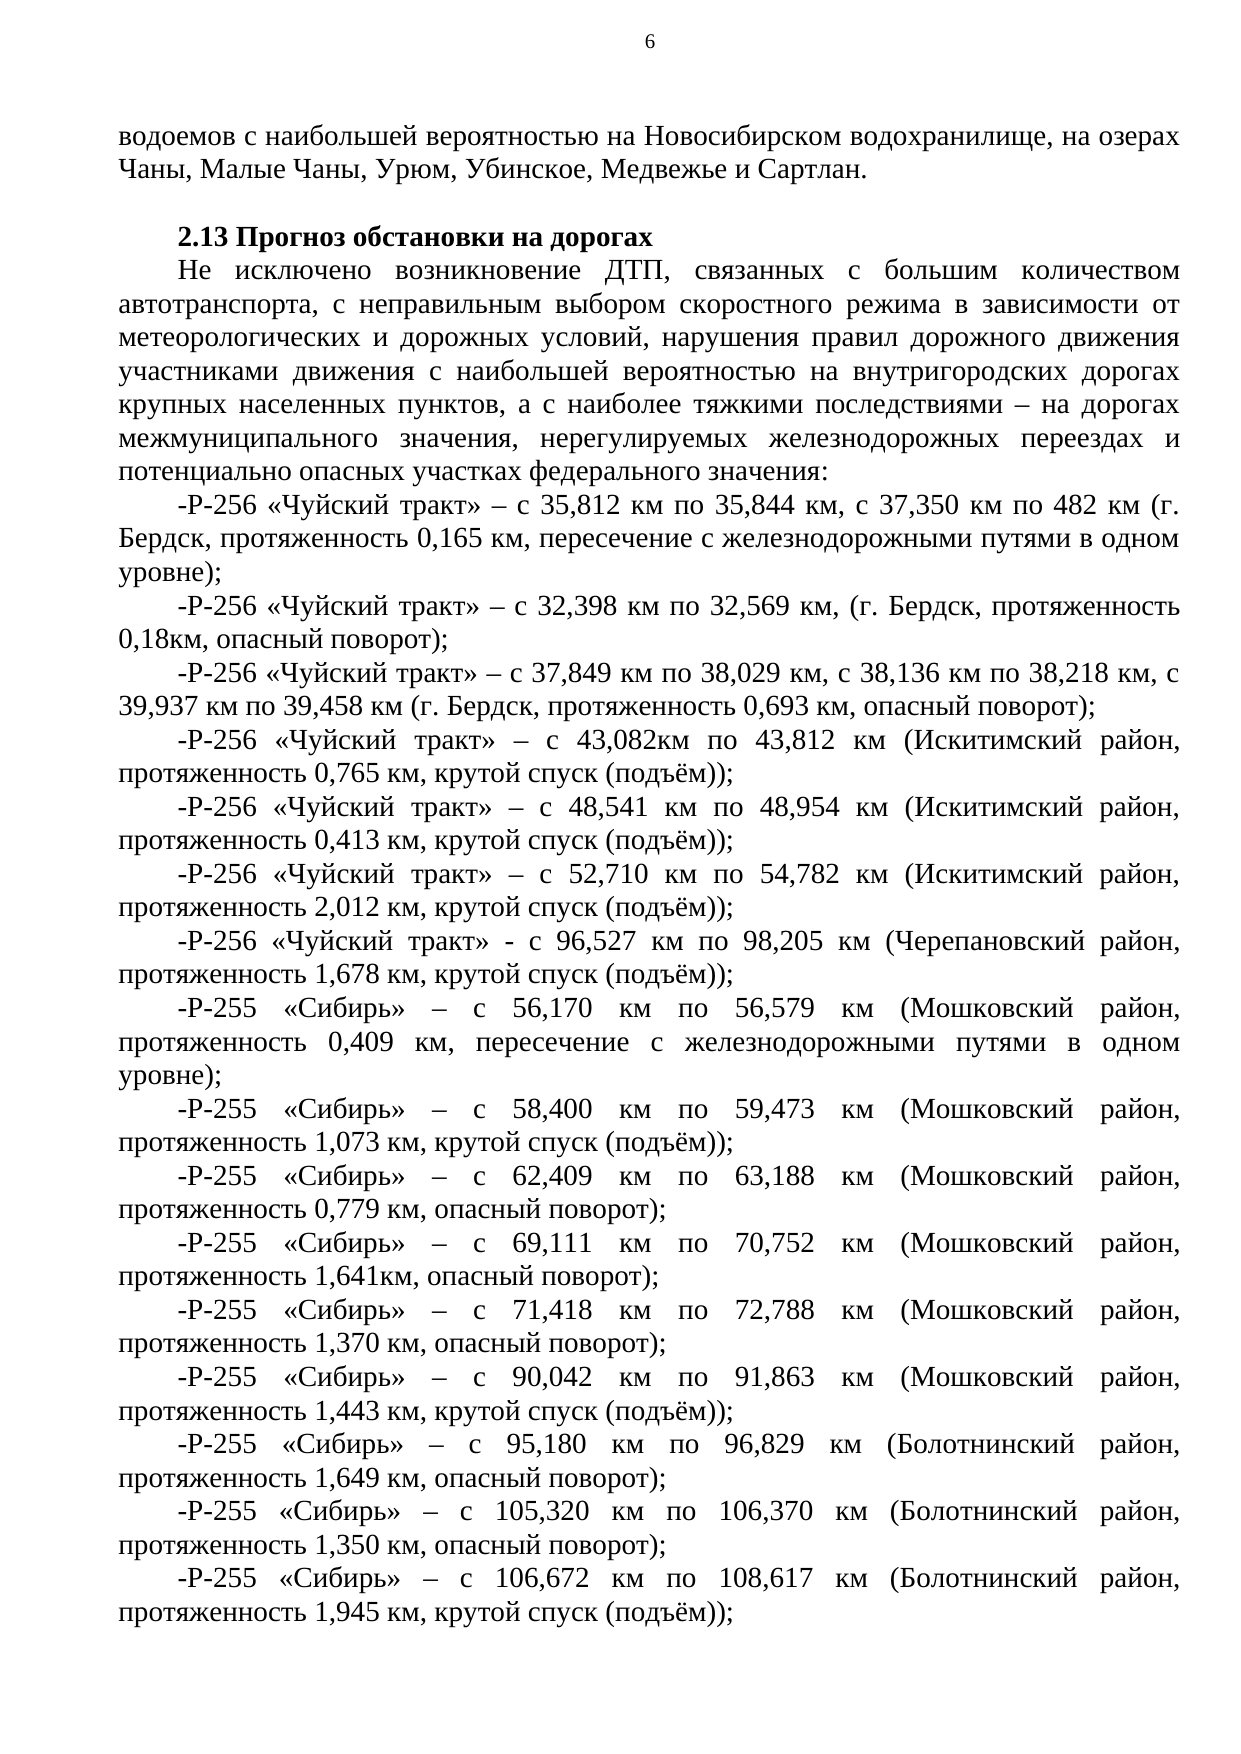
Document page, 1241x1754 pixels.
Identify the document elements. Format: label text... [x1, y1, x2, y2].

text -Р-255 «Сибирь» – с 106,672 км по 108,617 км (Болотнинский район, протяженность 1,945 км, крутой спуск (подъём)); [118, 1560, 1181, 1627]
text -Р-255 «Сибирь» – с 71,418 км по 72,788 км (Мошковский район, протяженность 1,370 км, опасный поворот); [118, 1292, 1181, 1359]
text -Р-256 «Чуйский тракт» – с 48,541 км по 48,954 км (Искитимский район, протяженность 0,413 км, крутой спуск (подъём)); [118, 789, 1181, 856]
text -Р-256 «Чуйский тракт» – с 32,398 км по 32,569 км, (г. Бердск, протяженность 0,18км, опасный поворот); [118, 588, 1181, 655]
text -Р-255 «Сибирь» – с 105,320 км по 106,370 км (Болотнинский район, протяженность 1,350 км, опасный поворот); [118, 1493, 1181, 1560]
text -Р-256 «Чуйский тракт» - с 96,527 км по 98,205 км (Черепановский район, протяженность 1,678 км, крутой спуск (подъём)); [118, 923, 1181, 990]
text -Р-256 «Чуйский тракт» – с 35,812 км по 35,844 км, с 37,350 км по 482 км (г. Бердск, протяженность 0,165 км, пересечение с железнодорожными путями в одном уровне); [118, 487, 1181, 588]
text -Р-255 «Сибирь» – с 56,170 км по 56,579 км (Мошковский район, протяженность 0,409 км, пересечение с железнодорожными путями в одном уровне); [118, 990, 1181, 1091]
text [118, 118, 1181, 185]
text Не исключено возникновение ДТП, связанных с большим количеством автотранспорта, с неправильным выбором скоростного режима в зависимости от метеорологических и дорожных условий, нарушения правил дорожного движения участниками движения с наибольшей вероятностью на внутригородских дорогах крупных населенных пунктов, а с наиболее тяжкими последствиями – на дорогах межмуниципального значения, нерегулируемых железнодорожных переездах и потенциально опасных участках федерального значения: [118, 252, 1181, 487]
text -Р-256 «Чуйский тракт» – с 43,082км по 43,812 км (Искитимский район, протяженность 0,765 км, крутой спуск (подъём)); [118, 722, 1181, 789]
text -Р-256 «Чуйский тракт» – с 52,710 км по 54,782 км (Искитимский район, протяженность 2,012 км, крутой спуск (подъём)); [118, 856, 1181, 923]
text -Р-256 «Чуйский тракт» – с 37,849 км по 38,029 км, с 38,136 км по 38,218 км, с 39,937 км по 39,458 км (г. Бердск, протяженность 0,693 км, опасный поворот); [118, 655, 1181, 722]
text -Р-255 «Сибирь» – с 69,111 км по 70,752 км (Мошковский район, протяженность 1,641км, опасный поворот); [118, 1225, 1181, 1292]
text -Р-255 «Сибирь» – с 62,409 км по 63,188 км (Мошковский район, протяженность 0,779 км, опасный поворот); [118, 1158, 1181, 1225]
text -Р-255 «Сибирь» – с 90,042 км по 91,863 км (Мошковский район, протяженность 1,443 км, крутой спуск (подъём)); [118, 1359, 1181, 1426]
text 2.13 Прогноз обстановки на дорогах [118, 219, 1181, 252]
text -Р-255 «Сибирь» – с 95,180 км по 96,829 км (Болотнинский район, протяженность 1,649 км, опасный поворот); [118, 1426, 1181, 1493]
text -Р-255 «Сибирь» – с 58,400 км по 59,473 км (Мошковский район, протяженность 1,073 км, крутой спуск (подъём)); [118, 1091, 1181, 1158]
